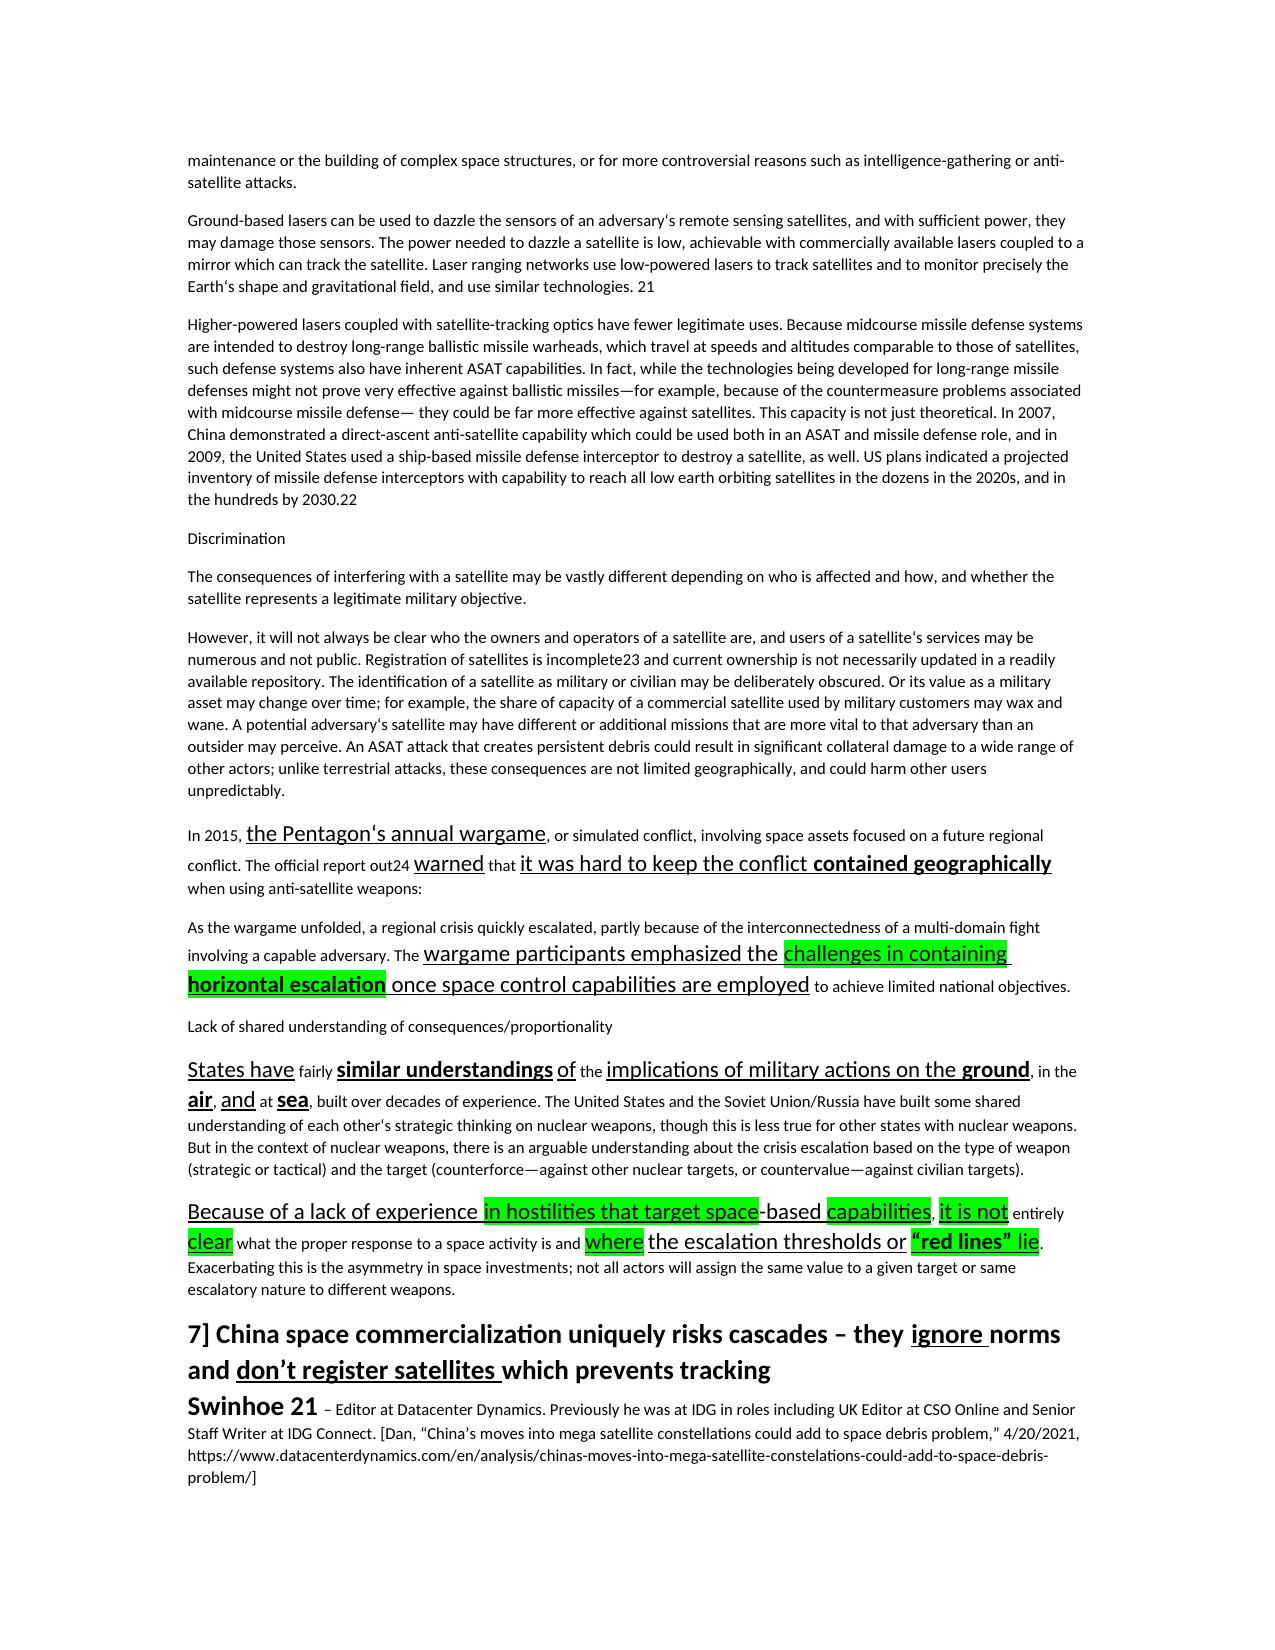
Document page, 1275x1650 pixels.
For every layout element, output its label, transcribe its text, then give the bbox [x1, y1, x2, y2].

text In 2015, the Pentagon‘s annual wargame, or simulated conflict, involving space assets focused on a future regional conflict. The official report out24 warned that it was hard to keep the conflict contained geographically when using anti-satellite weapons: [187, 819, 1087, 899]
text The consequences of interfering with a satellite may be vastly different depending on who is affected and how, and whether the satellite represents a legitimate military objective. [187, 567, 1087, 609]
text As the wargame unfolded, a regional crisis quickly escalated, partly because of the interconnectedness of a multi-domain fight involving a capable adversary. The wargame participants emphasized the challenges in containing horizontal escalation once space control capabilities are employed to achieve limited national objectives. [187, 917, 1087, 998]
text Ground-based lasers can be used to dazzle the sensors of an adversary‘s remote sensing satellites, and with sufficient power, they may damage those sensors. The power needed to dazzle a satellite is low, achievable with commercially available lasers coupled to a mirror which can track the satellite. Laser ranging networks use low-powered lasers to track satellites and to monitor precisely the Earth‘s shape and gravitational field, and use similar technologies. 21 [187, 210, 1087, 296]
text Discrimination [187, 528, 1087, 548]
text Higher-powered lasers coupled with satellite-tracking optics have fewer legitimate uses. Because midcourse missile defense systems are intended to destroy long-range ballistic missile warheads, which travel at speeds and altitudes comparable to those of satellites, such defense systems also have inherent ASAT capabilities. In fact, while the technologies being developed for long-range missile defenses might not prove very effective against ballistic missiles—for example, because of the countermeasure problems associated with midcourse missile defense— they could be far more effective against satellites. This capacity is not just theoretical. In 2007, China demonstrated a direct-ascent anti-satellite capability which could be used both in an ASAT and missile defense role, and in 2009, the United States used a ship-based missile defense interceptor to destroy a satellite, as well. US plans indicated a projected inventory of missile defense interceptors with capability to reach all low earth orbiting satellites in the dozens in the 2020s, and in the hundreds by 2030.22 [187, 314, 1087, 510]
text States have fairly similar understandings of the implications of military actions on the ground, in the air, and at sea, built over decades of experience. The United States and the Soviet Union/Russia have built some shared understanding of each other‘s strategic thinking on nuclear weapons, though this is less true for other states with nuclear weapons. But in the context of nuclear weapons, there is an arguable understanding about the crisis escalation based on the type of weapon (strategic or tactical) and the target (counterforce—against other nuclear targets, or countervalue—against civilian targets). [187, 1055, 1087, 1179]
subtitle 7] China space commercialization uniquely risks cascades – they ignore norms and don’t register satellites which prevents tracking [187, 1317, 1087, 1386]
text Because of a lack of experience in hostilities that target space-based capabilities, it is not entirely clear what the proper response to a space activity is and where the escalation thresholds or “red lines” lie. Exacerbating this is the asymmetry in space investments; not all actors will assign the same value to a given target or same escalatory nature to different weapons. [187, 1197, 1087, 1299]
text However, it will not always be clear who the owners and operators of a satellite are, and users of a satellite‘s services may be numerous and not public. Registration of satellites is incomplete23 and current ownership is not necessarily updated in a readily available repository. The identification of a satellite as military or civilian may be deliberately obscured. Or its value as a military asset may change over time; for example, the share of capacity of a commercial satellite used by military customers may wax and wane. A potential adversary‘s satellite may have different or additional missions that are more vital to that adversary than an outsider may perceive. An ASAT attack that creates persistent debris could result in significant collateral damage to a wide range of other actors; unlike terrestrial attacks, these consequences are not limited geographically, and could harm other users unpredictably. [187, 627, 1087, 801]
text Lack of shared understanding of consequences/proportionality [187, 1017, 1087, 1037]
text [187, 150, 1087, 192]
text Swinhoe 21 – Editor at Datacenter Dynamics. Previously he was at IDG in roles including UK Editor at CSO Online and Senior Staff Writer at IDG Connect. [Dan, “China’s moves into mega satellite constellations could add to space debris problem,” 4/20/2021, https://www.datacenterdynamics.com/en/analysis/chinas-moves-into-mega-satellite-constelations-could-add-to-space-debris-problem/] [187, 1389, 1087, 1487]
